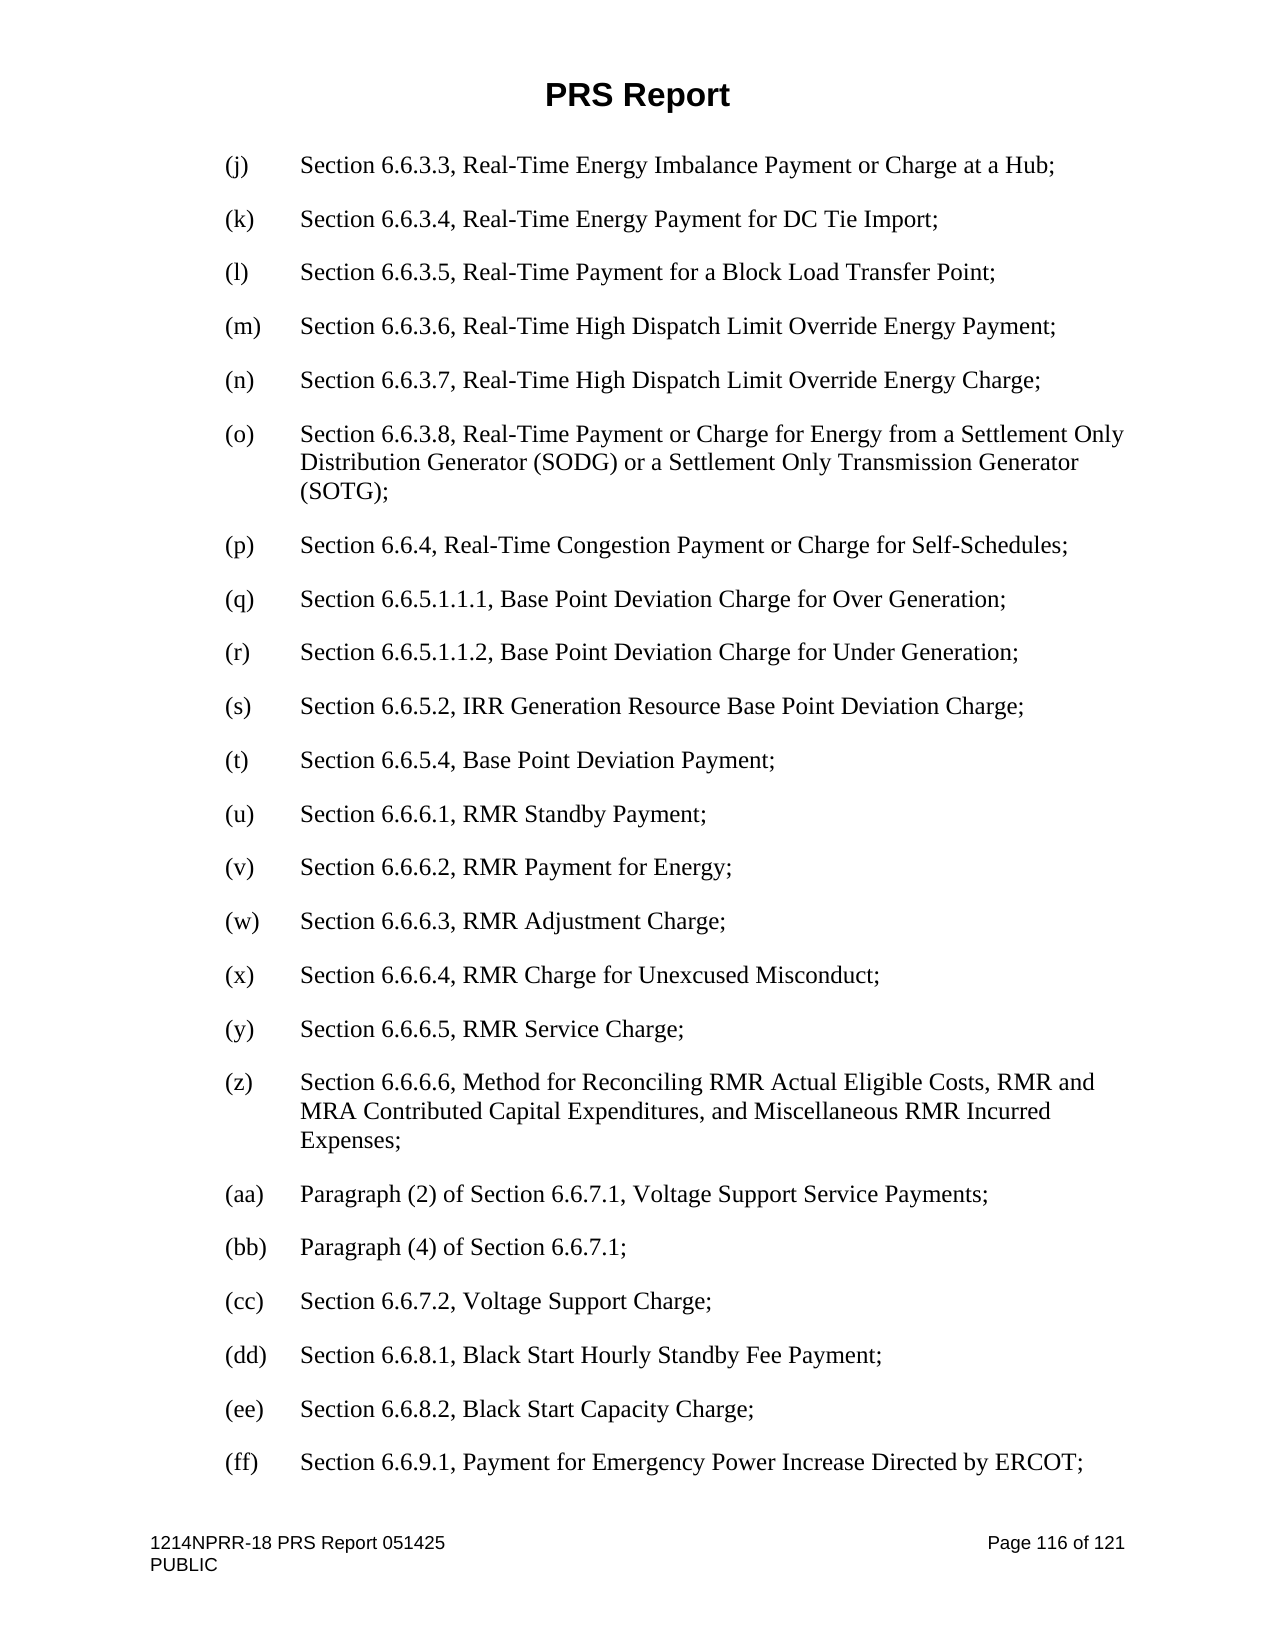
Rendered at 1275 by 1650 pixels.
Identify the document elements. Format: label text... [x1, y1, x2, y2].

text (dd) Section 6.6.8.1, Black Start Hourly Standby Fee Payment; [225, 1340, 1125, 1369]
text (z) Section 6.6.6.6, Method for Reconciling RMR Actual Eligible Costs, RMR and MRA Contributed Capital Expenditures, and Miscellaneous RMR Incurred Expenses; [225, 1067, 1125, 1154]
text (s) Section 6.6.5.2, IRR Generation Resource Base Point Deviation Charge; [225, 691, 1125, 720]
text (bb) Paragraph (4) of Section 6.6.7.1; [225, 1232, 1125, 1261]
text (aa) Paragraph (2) of Section 6.6.7.1, Voltage Support Service Payments; [225, 1179, 1125, 1207]
text (q) Section 6.6.5.1.1.1, Base Point Deviation Charge for Over Generation; [225, 584, 1125, 612]
text (w) Section 6.6.6.3, RMR Adjustment Charge; [225, 906, 1125, 935]
text (cc) Section 6.6.7.2, Voltage Support Charge; [225, 1286, 1125, 1315]
text (r) Section 6.6.5.1.1.2, Base Point Deviation Charge for Under Generation; [225, 637, 1125, 666]
text (n) Section 6.6.3.7, Real-Time High Dispatch Limit Override Energy Charge; [225, 365, 1125, 394]
text (l) Section 6.6.3.5, Real-Time Payment for a Block Load Transfer Point; [225, 257, 1125, 286]
text (v) Section 6.6.6.2, RMR Payment for Energy; [225, 852, 1125, 881]
text (ee) Section 6.6.8.2, Black Start Capacity Charge; [225, 1394, 1125, 1422]
text (u) Section 6.6.6.1, RMR Standby Payment; [225, 799, 1125, 827]
text (o) Section 6.6.3.8, Real-Time Payment or Charge for Energy from a Settlement Only Distribution Generator (SODG) or a Settlement Only Transmission Generator (SOTG); [225, 419, 1125, 505]
text (j) Section 6.6.3.3, Real-Time Energy Imbalance Payment or Charge at a Hub; [225, 150, 1125, 179]
text (ff) Section 6.6.9.1, Payment for Emergency Power Increase Directed by ERCOT; [225, 1447, 1125, 1476]
text (x) Section 6.6.6.4, RMR Charge for Unexcused Misconduct; [225, 960, 1125, 989]
text (y) Section 6.6.6.5, RMR Service Charge; [225, 1014, 1125, 1042]
text (m) Section 6.6.3.6, Real-Time High Dispatch Limit Override Energy Payment; [225, 311, 1125, 340]
text (k) Section 6.6.3.4, Real-Time Energy Payment for DC Tie Import; [225, 204, 1125, 232]
text (p) Section 6.6.4, Real-Time Congestion Payment or Charge for Self-Schedules; [225, 530, 1125, 559]
text (t) Section 6.6.5.4, Base Point Deviation Payment; [225, 745, 1125, 774]
